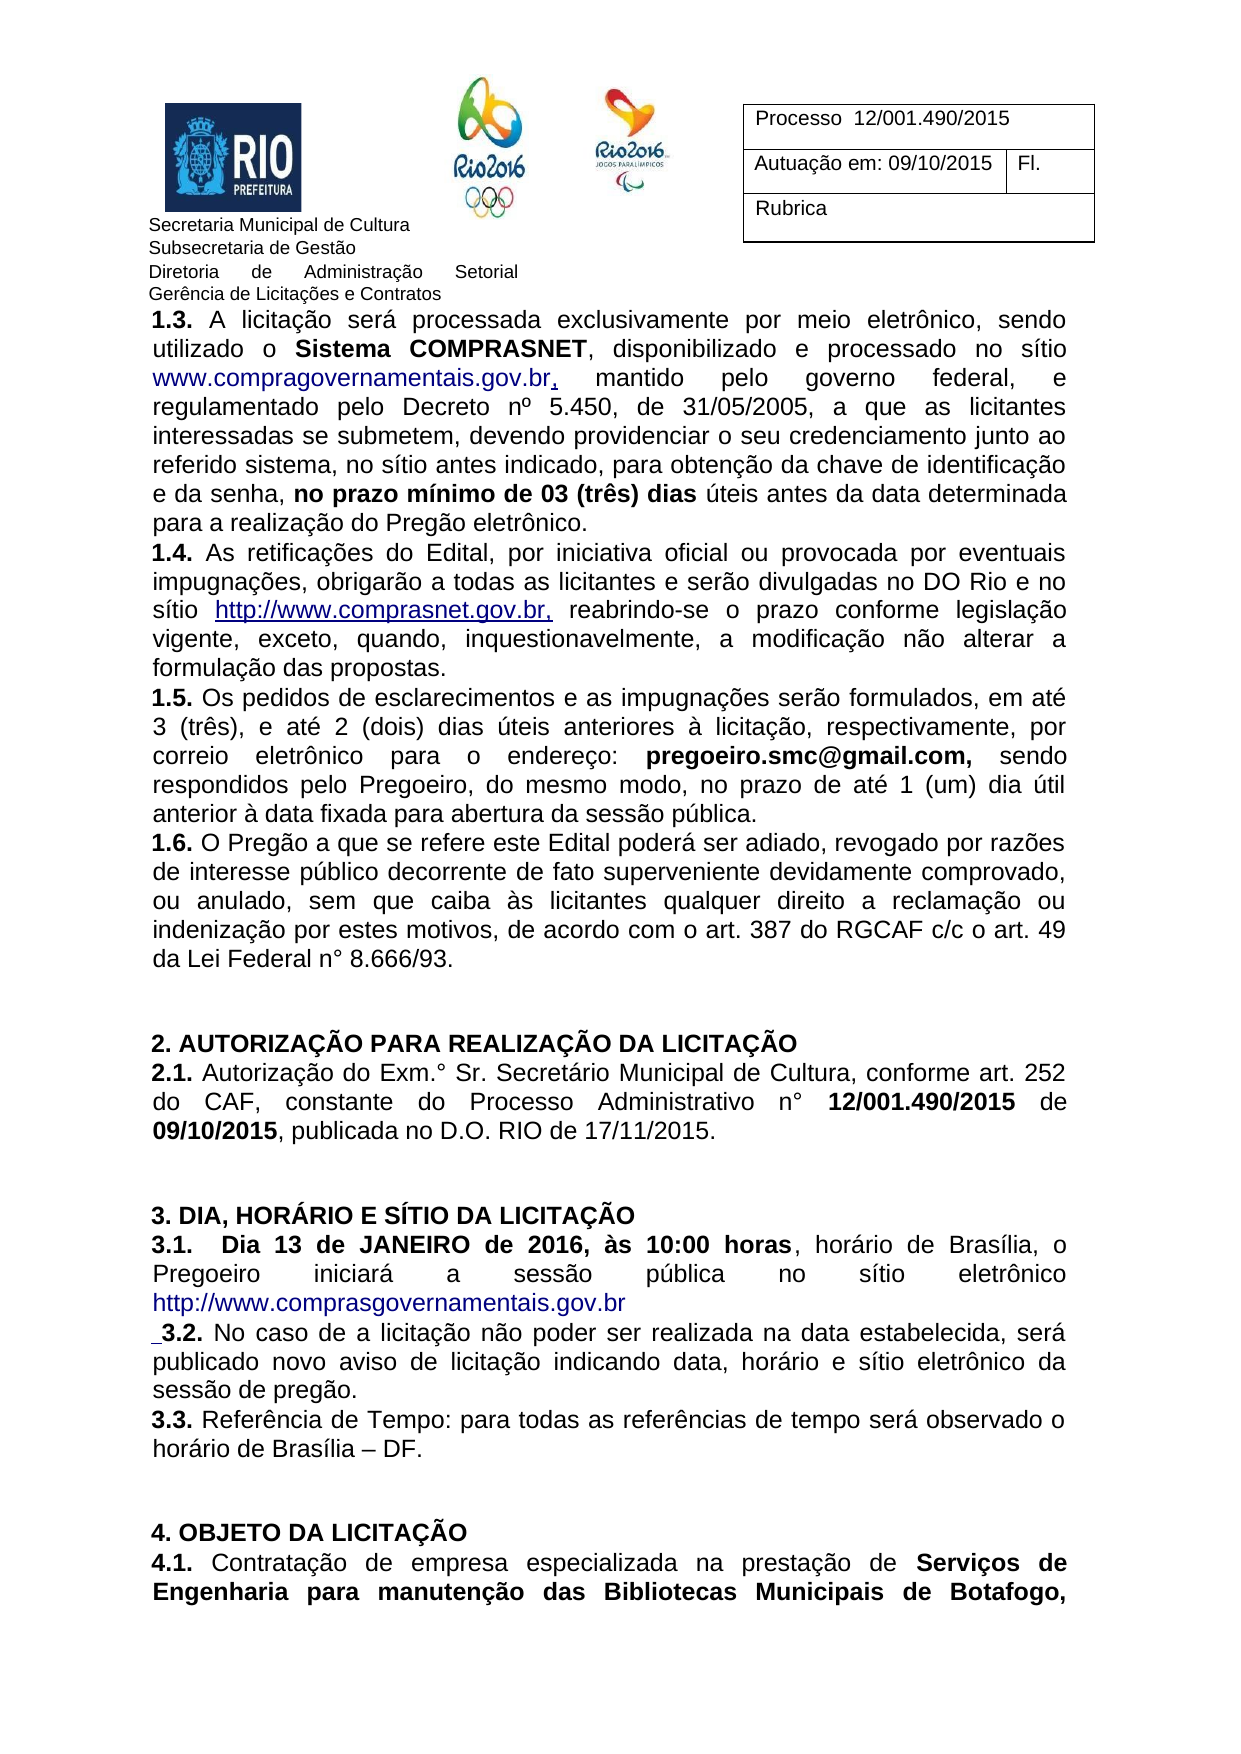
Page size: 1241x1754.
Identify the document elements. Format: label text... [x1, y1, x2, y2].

text 1.4. As retificações do Edital, por iniciativa oficial ou provocada por eventuais impugnações, obrigarão a todas as licitantes e serão divulgadas no DO Rio e no sítio http://www.comprasnet.gov.br, reabrindo-se o prazo conforme legislação vigente, exceto, quando, inquestionavelmente, a modificação não alterar a formulação das propostas. [151, 538, 1067, 682]
picture [583, 74, 676, 206]
subtitle 4. OBJETO DA LICITAÇÃO [151, 1518, 1068, 1547]
text 1.3. A licitação será processada exclusivamente por meio eletrônico, sendo utilizado o Sistema COMPRASNET, disponibilizado e processado no sítio www.compragovernamentais.gov.br, mantido pelo governo federal, e regulamentado pelo Decreto nº 5.450, de 31/05/2005, a que as licitantes interessadas se submetem, devendo providenciar o seu credenciamento junto ao referido sistema, no sítio antes indicado, para obtenção da chave de identificação e da senha, no prazo mínimo de 03 (três) dias úteis antes da data determinada para a realização do Pregão eletrônico. [151, 305, 1067, 537]
text 3.2. No caso de a licitação não poder ser realizada na data estabelecida, será publicado novo aviso de licitação indicando data, horário e sítio eletrônico da sessão de pregão. [151, 1317, 1067, 1404]
text 3.1. Dia 13 de JANEIRO de 2016, às 10:00 horas, horário de Brasília, o Pregoeiro iniciará a sessão pública no sítio eletrônico http://www.comprasgovernamentais.gov.br [151, 1230, 1067, 1317]
text 3.3. Referência de Tempo: para todas as referências de tempo será observado o horário de Brasília – DF. [151, 1405, 1067, 1463]
picture [420, 74, 566, 235]
text 1.6. O Pregão a que se refere este Edital poderá ser adiado, revogado por razões de interesse público decorrente de fato superveniente devidamente comprovado, ou anulado, sem que caiba às licitantes qualquer direito a reclamação ou indenização por estes motivos, de acordo com o art. 387 do RGCAF c/c o art. 49 da Lei Federal n° 8.666/93. [151, 828, 1067, 973]
picture [165, 103, 302, 212]
subtitle 3. DIA, HORÁRIO E SÍTIO DA LICITAÇÃO [151, 1201, 1068, 1229]
text 1.5. Os pedidos de esclarecimentos e as impugnações serão formulados, em até 3 (três), e até 2 (dois) dias úteis anteriores à licitação, respectivamente, por correio eletrônico para o endereço: pregoeiro.smc@gmail.com, sendo respondidos pelo Pregoeiro, do mesmo modo, no prazo de até 1 (um) dia útil anterior à data fixada para abertura da sessão pública. [151, 683, 1067, 827]
text 2.1. Autorização do Exm.° Sr. Secretário Municipal de Cultura, conforme art. 252 do CAF, constante do Processo Administrativo n° 12/001.490/2015 de 09/10/2015, publicada no D.O. RIO de 17/11/2015. [151, 1058, 1067, 1145]
subtitle 2. AUTORIZAÇÃO PARA REALIZAÇÃO DA LICITAÇÃO [151, 1029, 1068, 1057]
